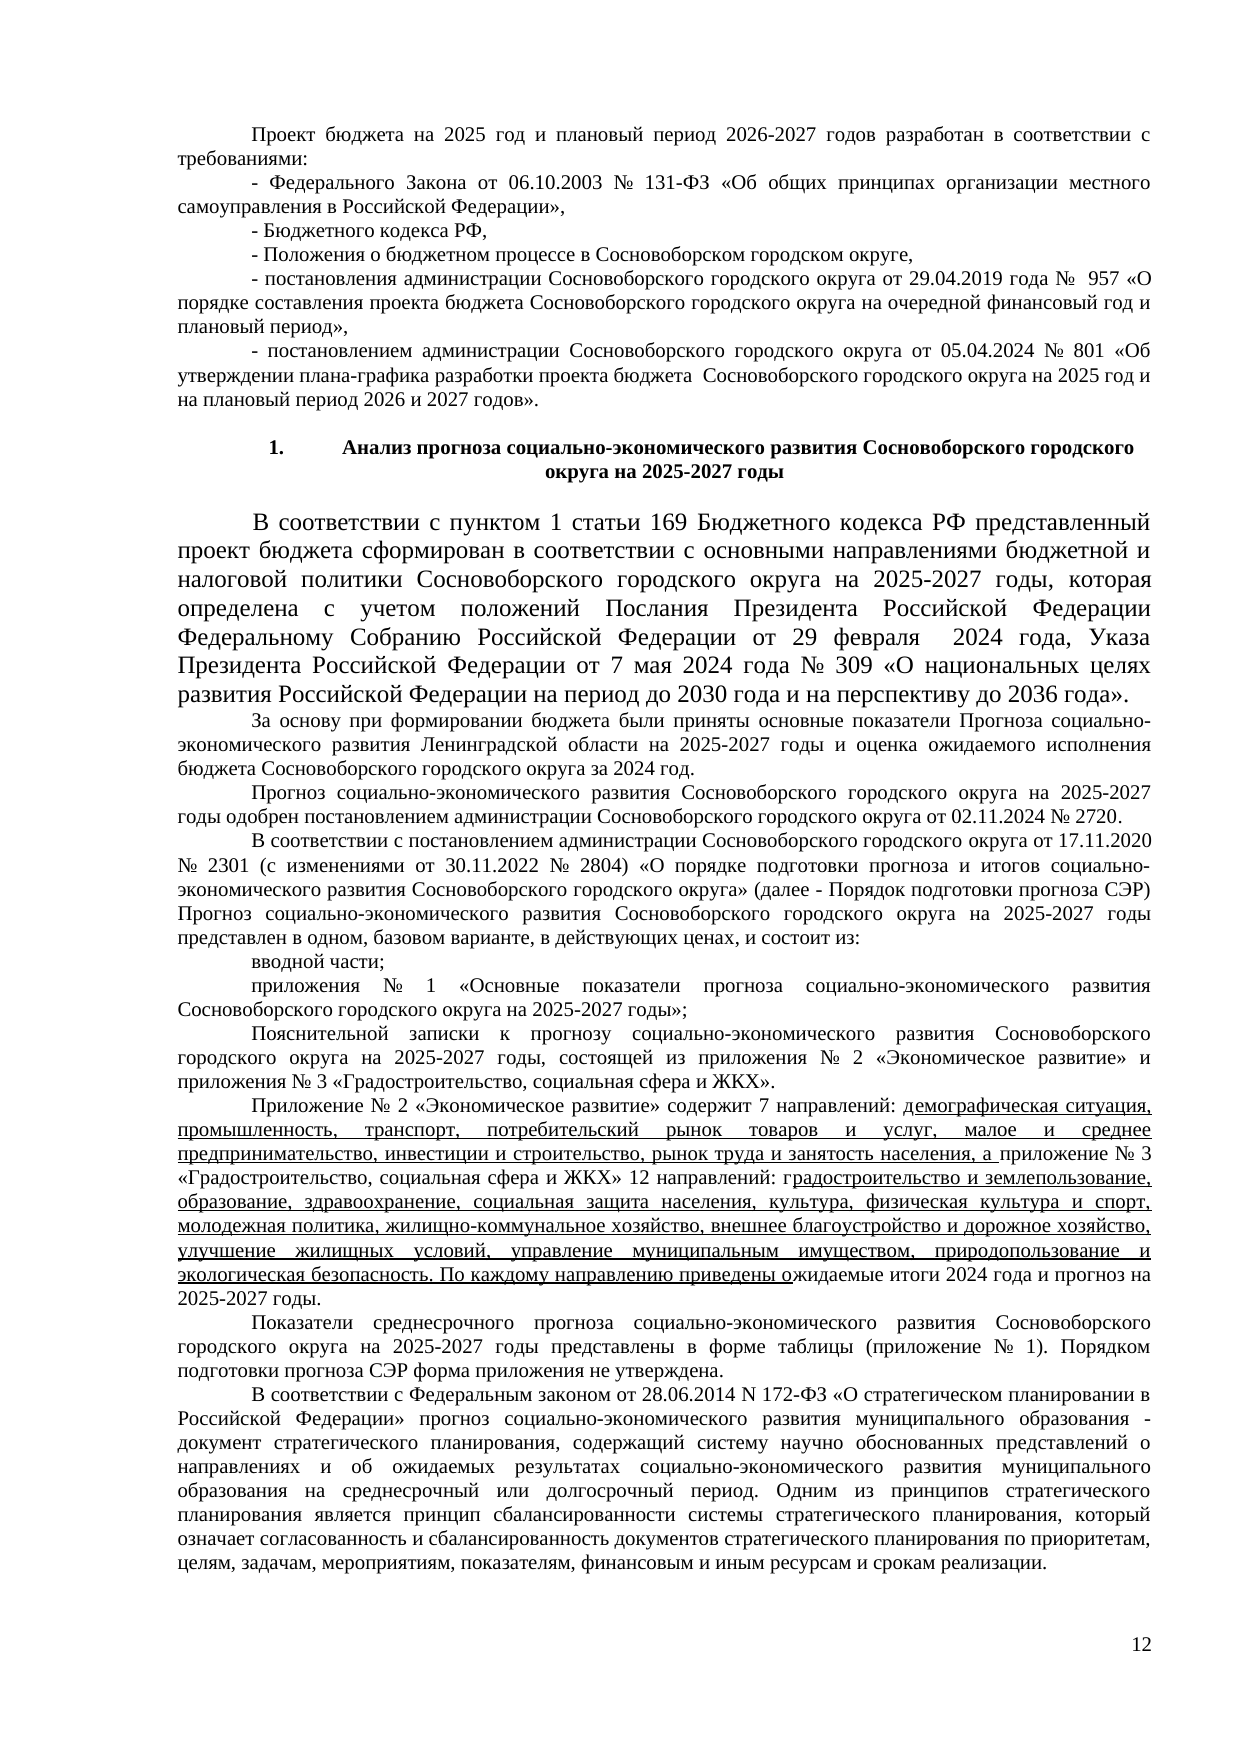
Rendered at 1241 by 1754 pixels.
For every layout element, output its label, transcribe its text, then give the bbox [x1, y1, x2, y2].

text В соответствии с Федеральным законом от 28.06.2014 N 172-ФЗ «О стратегическом планировании в Российской Федерации» прогноз социально-экономического развития муниципального образования - документ стратегического планирования, содержащий систему научно обоснованных представлений о направлениях и об ожидаемых результатах социально-экономического развития муниципального образования на среднесрочный или долгосрочный период. Одним из принципов стратегического планирования является принцип сбалансированности системы стратегического планирования, который означает согласованность и сбалансированность документов стратегического планирования по приоритетам, целям, задачам, мероприятиям, показателям, финансовым и иным ресурсам и срокам реализации. [177, 1382, 1152, 1574]
text В соответствии с пунктом 1 статьи 169 Бюджетного кодекса РФ представленный проект бюджета сформирован в соответствии с основными направлениями бюджетной и налоговой политики Сосновоборского городского округа на 2025-2027 годы, которая определена с учетом положений Послания Президента Российской Федерации Федеральному Собранию Российской Федерации от 29 февраля 2024 года, Указа Президента Российской Федерации от 7 мая 2024 года № 309 «О национальных целях развития Российской Федерации на период до 2030 года и на перспективу до 2036 года». [177, 507, 1152, 708]
text Приложение № 2 «Экономическое развитие» содержит 7 направлений: демографическая ситуация, промышленность, транспорт, потребительский рынок товаров и услуг, малое и среднее предпринимательство, инвестиции и строительство, рынок труда и занятость населения, а приложение № 3 «Градостроительство, социальная сфера и ЖКХ» 12 направлений: градостроительство и землепользование, образование, здравоохранение, социальная защита населения, культура, физическая культура и спорт, молодежная политика, жилищно-коммунальное хозяйство, внешнее благоустройство и дорожное хозяйство, улучшение жилищных условий, управление муниципальным имуществом, природопользование и экологическая безопасность. По каждому направлению приведены ожидаемые итоги 2024 года и прогноз на 2025-2027 годы. [177, 1211, 1152, 1310]
text - Бюджетного кодекса РФ, [177, 218, 1152, 242]
text Приложение № 2 «Экономическое развитие» содержит 7 направлений: демографическая ситуация, промышленность, транспорт, потребительский рынок товаров и услуг, малое и среднее предпринимательство, инвестиции и строительство, рынок труда и занятость населения, а приложение № 3 «Градостроительство, социальная сфера и ЖКХ» 12 направлений: градостроительство и землепользование, образование, здравоохранение, социальная защита населения, культура, физическая культура и спорт, молодежная политика, жилищно-коммунальное хозяйство, внешнее благоустройство и дорожное хозяйство, улучшение жилищных условий, управление муниципальным имуществом, природопользование и экологическая безопасность. По каждому направлению приведены ожидаемые итоги 2024 года и прогноз на 2025-2027 годы. [177, 1139, 1152, 1210]
text За основу при формировании бюджета были приняты основные показатели Прогноза социально-экономического развития Ленинградской области на 2025-2027 годы и оценка ожидаемого исполнения бюджета Сосновоборского городского округа за 2024 год. [177, 708, 1152, 780]
text - Федерального Закона от 06.10.2003 № 131-ФЗ «Об общих принципах организации местного самоуправления в Российской Федерации», [177, 170, 1152, 218]
text вводной части; [177, 949, 1152, 973]
text - Положения о бюджетном процессе в Сосновоборском городском округе, [177, 242, 1152, 266]
text В соответствии с постановлением администрации Сосновоборского городского округа от 17.11.2020 № 2301 (с изменениями от 30.11.2022 № 2804) «О порядке подготовки прогноза и итогов социально-экономического развития Сосновоборского городского округа» (далее - Порядок подготовки прогноза СЭР) Прогноз социально-экономического развития Сосновоборского городского округа на 2025-2027 годы представлен в одном, базовом варианте, в действующих ценах, и состоит из: [177, 828, 1152, 949]
text приложения № 1 «Основные показатели прогноза социально-экономического развития Сосновоборского городского округа на 2025-2027 годы»; [177, 973, 1152, 1021]
text - постановления администрации Сосновоборского городского округа от 29.04.2019 года № 957 «О порядке составления проекта бюджета Сосновоборского городского округа на очередной финансовый год и плановый период», [177, 266, 1152, 338]
text Показатели среднесрочного прогноза социально-экономического развития Сосновоборского городского округа на 2025-2027 годы представлены в форме таблицы (приложение № 1). Порядком подготовки прогноза СЭР форма приложения не утверждена. [177, 1310, 1152, 1382]
list Анализ прогноза социально-экономического развития Сосновоборского городского округа на 2025-2027 годы [177, 435, 1152, 483]
text - постановлением администрации Сосновоборского городского округа от 05.04.2024 № 801 «Об утверждении плана-графика разработки проекта бюджета Сосновоборского городского округа на 2025 год и на плановый период 2026 и 2027 годов». [177, 338, 1152, 411]
text Проект бюджета на 2025 год и плановый период 2026-2027 годов разработан в соответствии с требованиями: [177, 122, 1152, 170]
text Пояснительной записки к прогнозу социально-экономического развития Сосновоборского городского округа на 2025-2027 годы, состоящей из приложения № 2 «Экономическое развитие» и приложения № 3 «Градостроительство, социальная сфера и ЖКХ». [177, 1021, 1152, 1093]
text Прогноз социально-экономического развития Сосновоборского городского округа на 2025-2027 годы одобрен постановлением администрации Сосновоборского городского округа от 02.11.2024 № 2720. [177, 780, 1152, 828]
